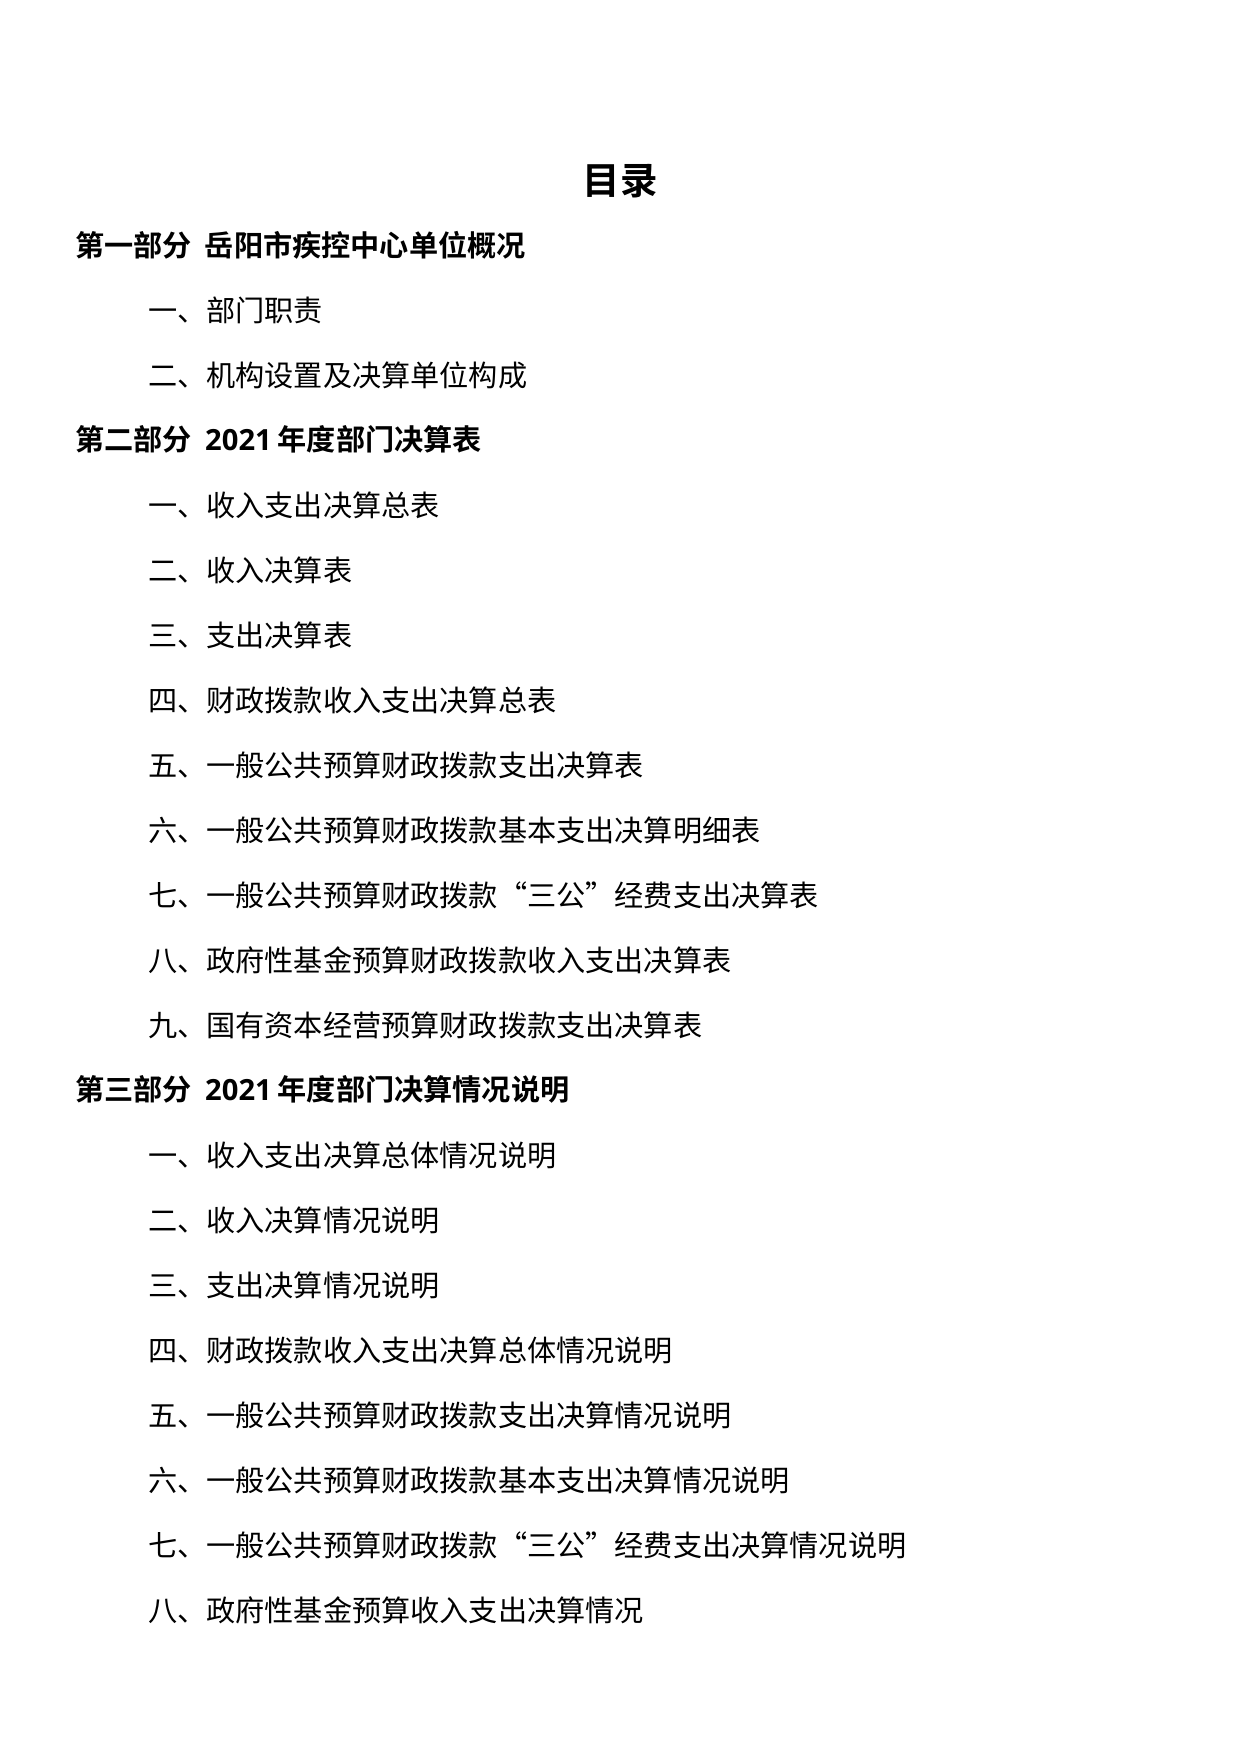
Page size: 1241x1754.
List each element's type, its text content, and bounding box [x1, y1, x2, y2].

text 目录 [75, 146, 1165, 211]
text 五、一般公共预算财政拨款支出决算情况说明 [75, 1381, 1165, 1446]
text 第一部分 岳阳市疾控中心单位概况 [75, 211, 1165, 276]
text 八、政府性基金预算财政拨款收入支出决算表 [75, 926, 1165, 991]
text 一、部门职责 [75, 276, 1165, 341]
text 六、一般公共预算财政拨款基本支出决算明细表 [75, 796, 1165, 861]
text 二、收入决算表 [75, 536, 1165, 601]
text 二、机构设置及决算单位构成 [75, 341, 1165, 406]
text 八、政府性基金预算收入支出决算情况 [75, 1576, 1165, 1641]
text 三、支出决算情况说明 [75, 1251, 1165, 1316]
text 九、国有资本经营预算财政拨款支出决算表 [75, 991, 1165, 1056]
text 一、收入支出决算总体情况说明 [75, 1121, 1165, 1186]
text 六、一般公共预算财政拨款基本支出决算情况说明 [75, 1446, 1165, 1511]
text 四、财政拨款收入支出决算总表 [75, 666, 1165, 731]
text 二、收入决算情况说明 [75, 1186, 1165, 1251]
text 第三部分 2021年度部门决算情况说明 [75, 1056, 1165, 1121]
text 四、财政拨款收入支出决算总体情况说明 [75, 1316, 1165, 1381]
text 五、一般公共预算财政拨款支出决算表 [75, 731, 1165, 796]
text 七、一般公共预算财政拨款“三公”经费支出决算情况说明 [75, 1511, 1165, 1576]
text 三、支出决算表 [75, 601, 1165, 666]
text 一、收入支出决算总表 [75, 471, 1165, 536]
text 第二部分 2021年度部门决算表 [75, 406, 1165, 471]
text 七、一般公共预算财政拨款“三公”经费支出决算表 [75, 861, 1165, 926]
